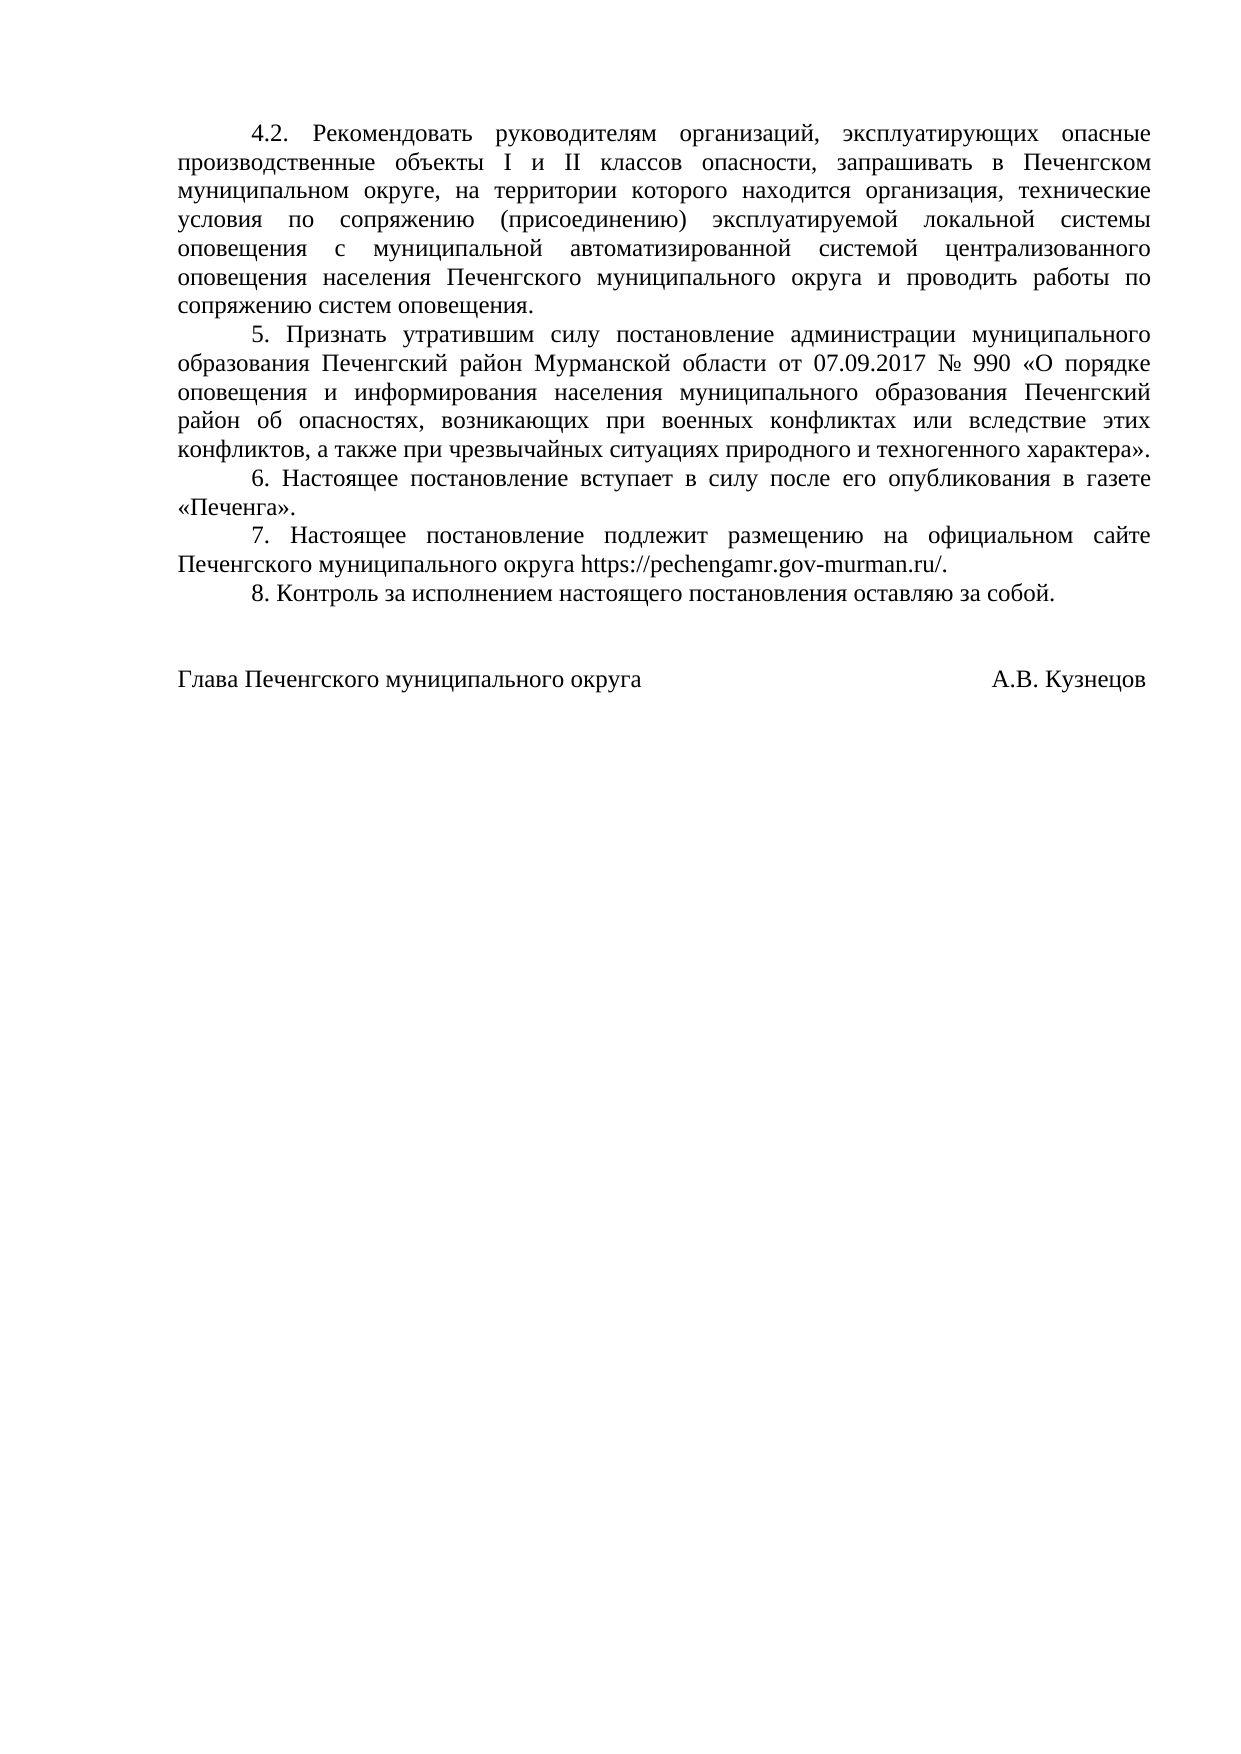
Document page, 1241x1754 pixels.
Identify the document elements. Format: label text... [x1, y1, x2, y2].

title 6. Настоящее постановление вступает в силу после его опубликования в газете «Печенга». [177, 463, 1152, 521]
title 8. Контроль за исполнением настоящего постановления оставляю за собой. [177, 578, 1152, 607]
text 4.2. Рекомендовать руководителям организаций, эксплуатирующих опасные производственные объекты I и II классов опасности, запрашивать в Печенгском муниципальном округе, на территории которого находится организация, технические условия по сопряжению (присоединению) эксплуатируемой локальной системы оповещения с муниципальной автоматизированной системой централизованного оповещения населения Печенгского муниципального округа и проводить работы по сопряжению систем оповещения. [177, 118, 1152, 319]
text Глава Печенгского муниципального округа А.В. Кузнецов [177, 664, 1152, 693]
title 5. Признать утратившим силу постановление администрации муниципального образования Печенгский район Мурманской области от 07.09.2017 № 990 «О порядке оповещения и информирования населения муниципального образования Печенгский район об опасностях, возникающих при военных конфликтах или вследствие этих конфликтов, а также при чрезвычайных ситуациях природного и техногенного характера». [177, 319, 1152, 463]
text 7. Настоящее постановление подлежит размещению на официальном сайте Печенгского муниципального округа https://pechengamr.gov-murman.ru/. [177, 521, 1152, 578]
